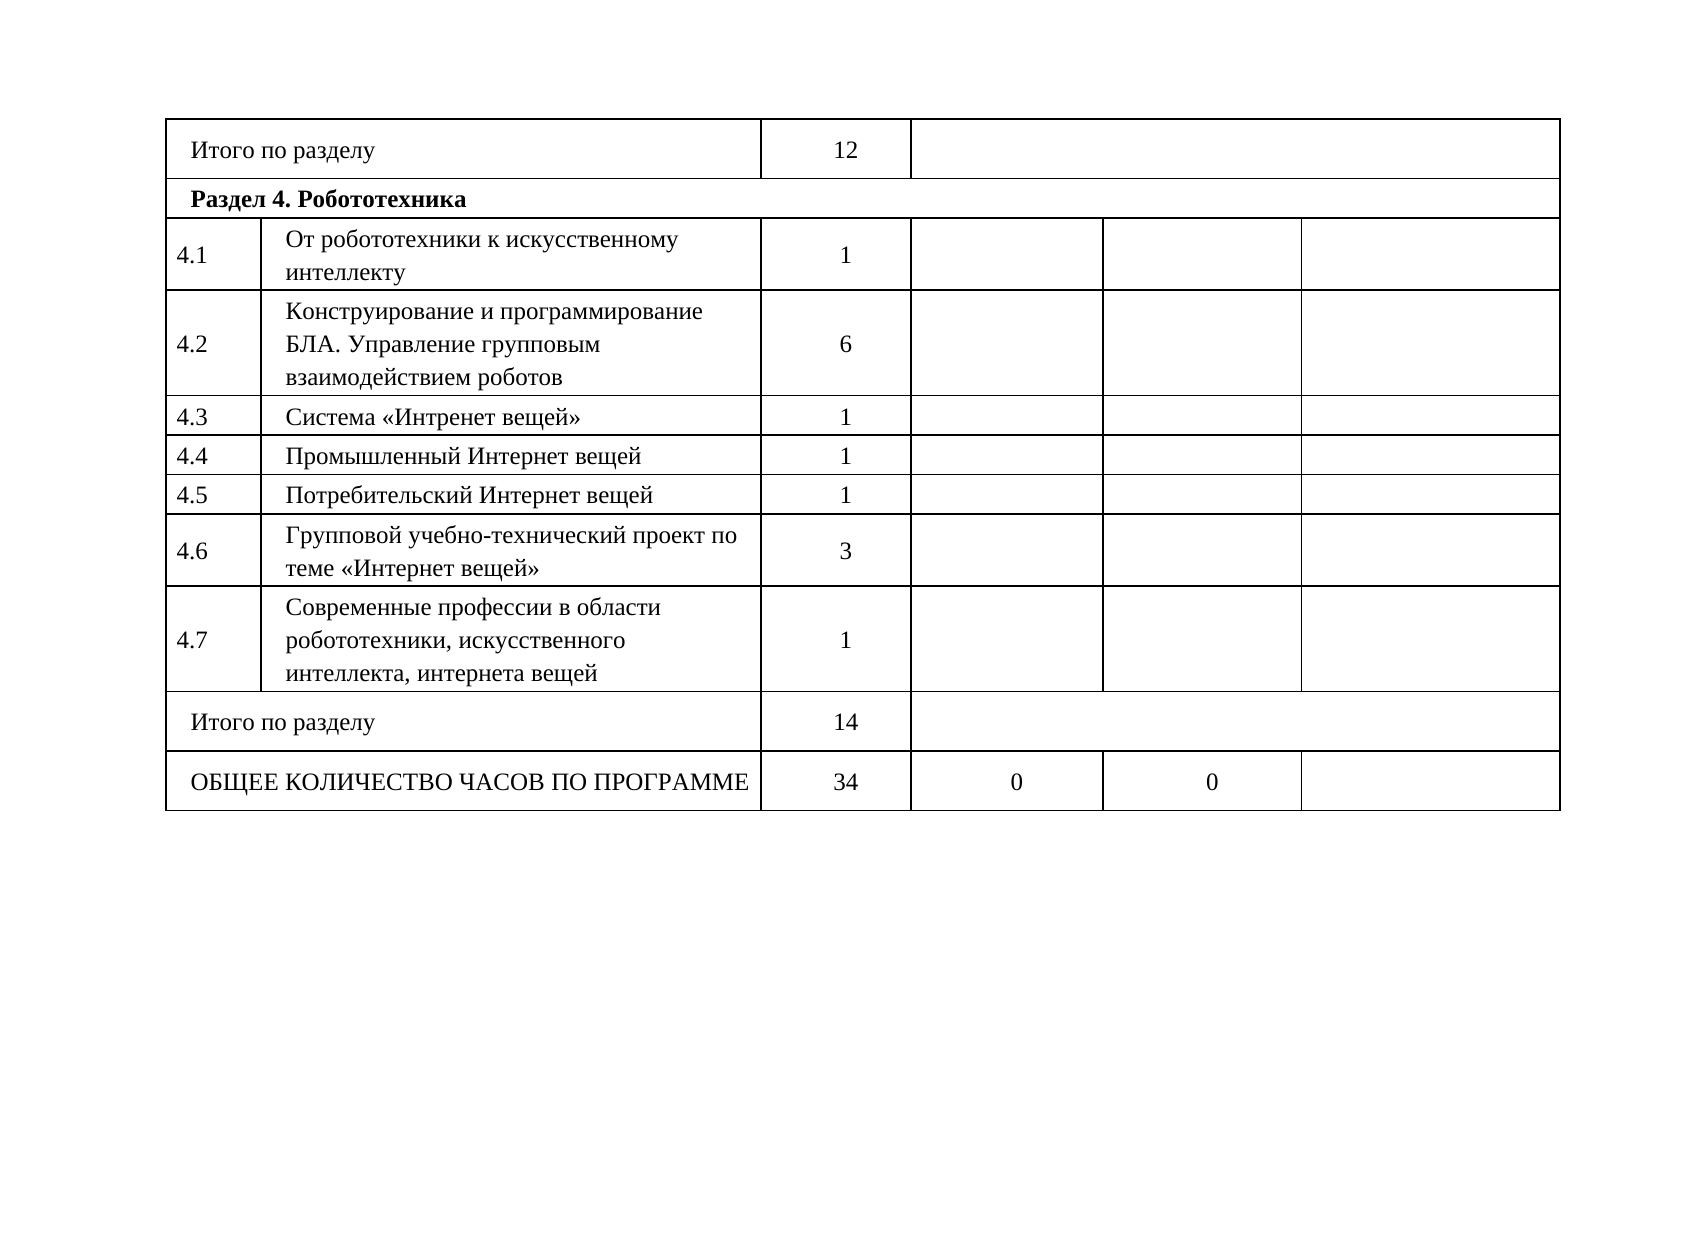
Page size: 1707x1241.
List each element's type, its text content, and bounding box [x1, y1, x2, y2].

table_cell 1 [762, 396, 910, 434]
table_cell Итого по разделу [167, 692, 760, 750]
table_cell 1 [762, 219, 910, 289]
table_cell 14 [762, 692, 910, 750]
table_cell Групповой учебно-технический проект по теме «Интернет вещей» [262, 515, 760, 585]
table_cell [912, 692, 1559, 750]
table_cell Система «Интренет вещей» [262, 396, 760, 434]
table_cell [912, 396, 1102, 434]
table_cell 4.1 [167, 219, 260, 289]
table_cell [1104, 475, 1301, 513]
table_cell [1104, 436, 1301, 473]
table_cell [1302, 436, 1559, 473]
table_cell [912, 120, 1559, 178]
table_cell [1302, 396, 1559, 434]
table_cell [1302, 752, 1559, 810]
table_cell 4.3 [167, 396, 260, 434]
table_cell 34 [762, 752, 910, 810]
table_cell [912, 436, 1102, 473]
table_cell 6 [762, 291, 910, 395]
table_cell Промышленный Интернет вещей [262, 436, 760, 473]
table_cell 1 [762, 475, 910, 513]
table_cell [912, 587, 1102, 691]
table_cell 0 [912, 752, 1102, 810]
table_cell [912, 515, 1102, 585]
table_cell 1 [762, 436, 910, 473]
table_cell Конструирование и программирование БЛА. Управление групповым взаимодействием роботов [262, 291, 760, 395]
table_cell [1104, 396, 1301, 434]
table_cell Раздел 4. Робототехника [167, 179, 1559, 217]
table_cell [1302, 291, 1559, 395]
table_cell [1302, 475, 1559, 513]
table_cell [1302, 515, 1559, 585]
table_cell 4.6 [167, 515, 260, 585]
table_cell [1302, 587, 1559, 691]
table_cell 1 [762, 587, 910, 691]
table_cell 0 [1104, 752, 1301, 810]
table_cell [1104, 587, 1301, 691]
table_cell 4.4 [167, 436, 260, 473]
table_cell 3 [762, 515, 910, 585]
table_cell [1302, 219, 1559, 289]
table_cell Современные профессии в области робототехники, искусственного интеллекта, интернета вещей [262, 587, 760, 691]
table_cell [912, 475, 1102, 513]
table_cell Итого по разделу [167, 120, 760, 178]
table_cell Потребительский Интернет вещей [262, 475, 760, 513]
table_cell ОБЩЕЕ КОЛИЧЕСТВО ЧАСОВ ПО ПРОГРАММЕ [167, 752, 760, 810]
table_cell [1104, 515, 1301, 585]
table_cell [912, 291, 1102, 395]
table_cell [1104, 291, 1301, 395]
table_cell [912, 219, 1102, 289]
table_cell 4.2 [167, 291, 260, 395]
table_cell 4.5 [167, 475, 260, 513]
table_cell [1104, 219, 1301, 289]
table_cell 4.7 [167, 587, 260, 691]
table_cell От робототехники к искусственному интеллекту [262, 219, 760, 289]
table_cell 12 [762, 120, 910, 178]
